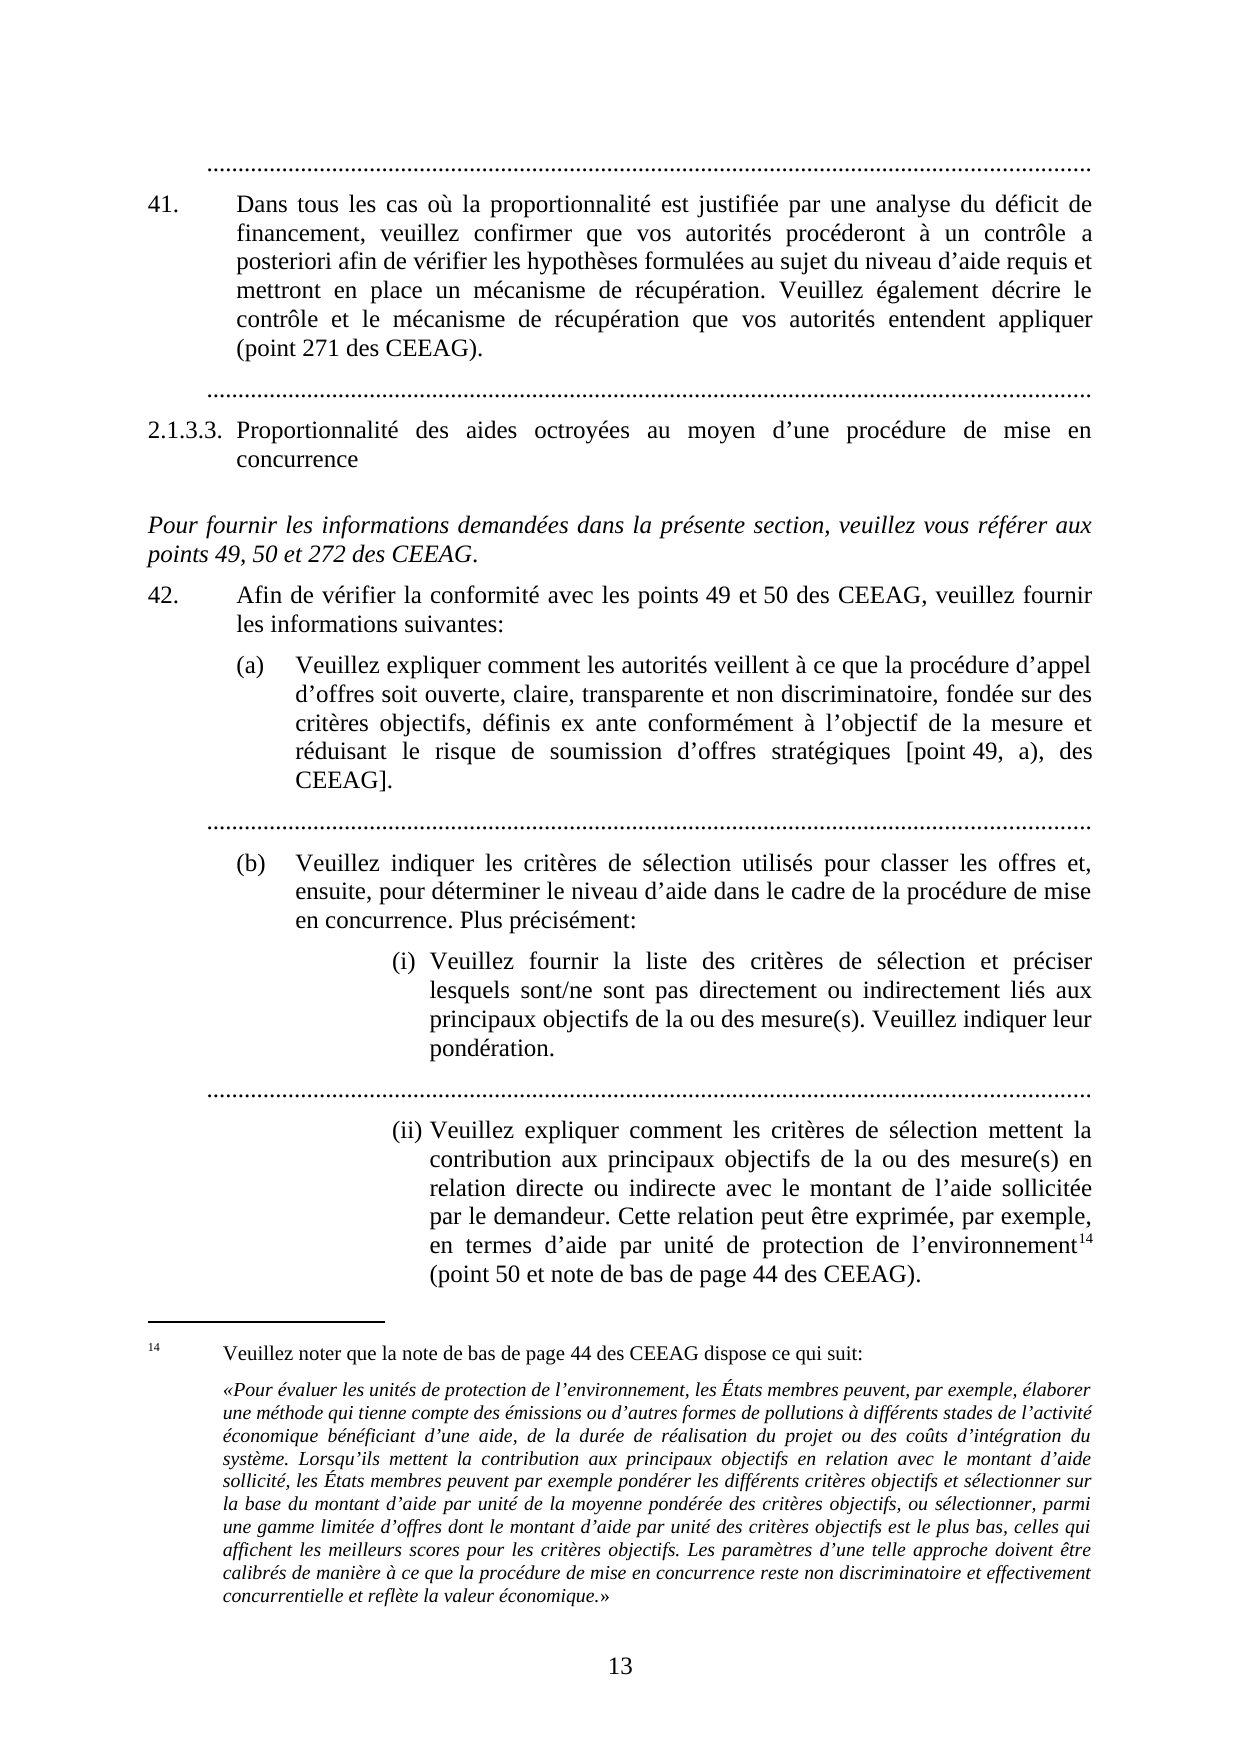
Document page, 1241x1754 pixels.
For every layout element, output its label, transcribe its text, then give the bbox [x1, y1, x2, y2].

subtitle 2.1.3.3. Proportionnalité des aides octroyées au moyen d’une procédure de mise en concurrence [148, 415, 1093, 473]
text (b) Veuillez indiquer les critères de sélection utilisés pour classer les offres et, ensuite, pour déterminer le niveau d’aide dans le cadre de la procédure de mise en concurrence. Plus précisément: [236, 848, 1093, 934]
list Veuillez fournir la liste des critères de sélection et préciser lesquels sont/ne sont pas directement ou indirectement liés aux principaux objectifs de la ou des mesure(s). Veuillez indiquer leur pondération. [392, 946, 1093, 1061]
text (a) Veuillez expliquer comment les autorités veillent à ce que la procédure d’appel d’offres soit ouverte, claire, transparente et non discriminatoire, fondée sur des critères objectifs, définis ex ante conformément à l’objectif de la mesure et réduisant le risque de soumission d’offres stratégiques [point 49, a), des CEEAG]. [236, 650, 1093, 794]
text Veuillez expliquer comment les critères de sélection mettent la contribution aux principaux objectifs de la ou des mesure(s) en relation directe ou indirecte avec le montant de l’aide sollicitée par le demandeur. Cette relation peut être exprimée, par exemple, en termes d’aide par unité de protection de l’environnement (point 50 et note de bas de page 44 des CEEAG). [392, 1115, 1093, 1288]
list Pour fournir les informations demandées dans la présente section, veuillez vous référer aux points 49, 50 et 272 des CEEAG. [148, 510, 1093, 568]
text 42. Afin de vérifier la conformité avec les points 49 et 50 des CEEAG, veuillez fournir les informations suivantes: [148, 580, 1093, 638]
text 41. Dans tous les cas où la proportionnalité est justifiée par une analyse du déficit de financement, veuillez confirmer que vos autorités procéderont à un contrôle a posteriori afin de vérifier les hypothèses formulées au sujet du niveau d’aide requis et mettront en place un mécanisme de récupération. Veuillez également décrire le contrôle et le mécanisme de récupération que vos autorités entendent appliquer (point 271 des CEEAG). [148, 189, 1093, 361]
